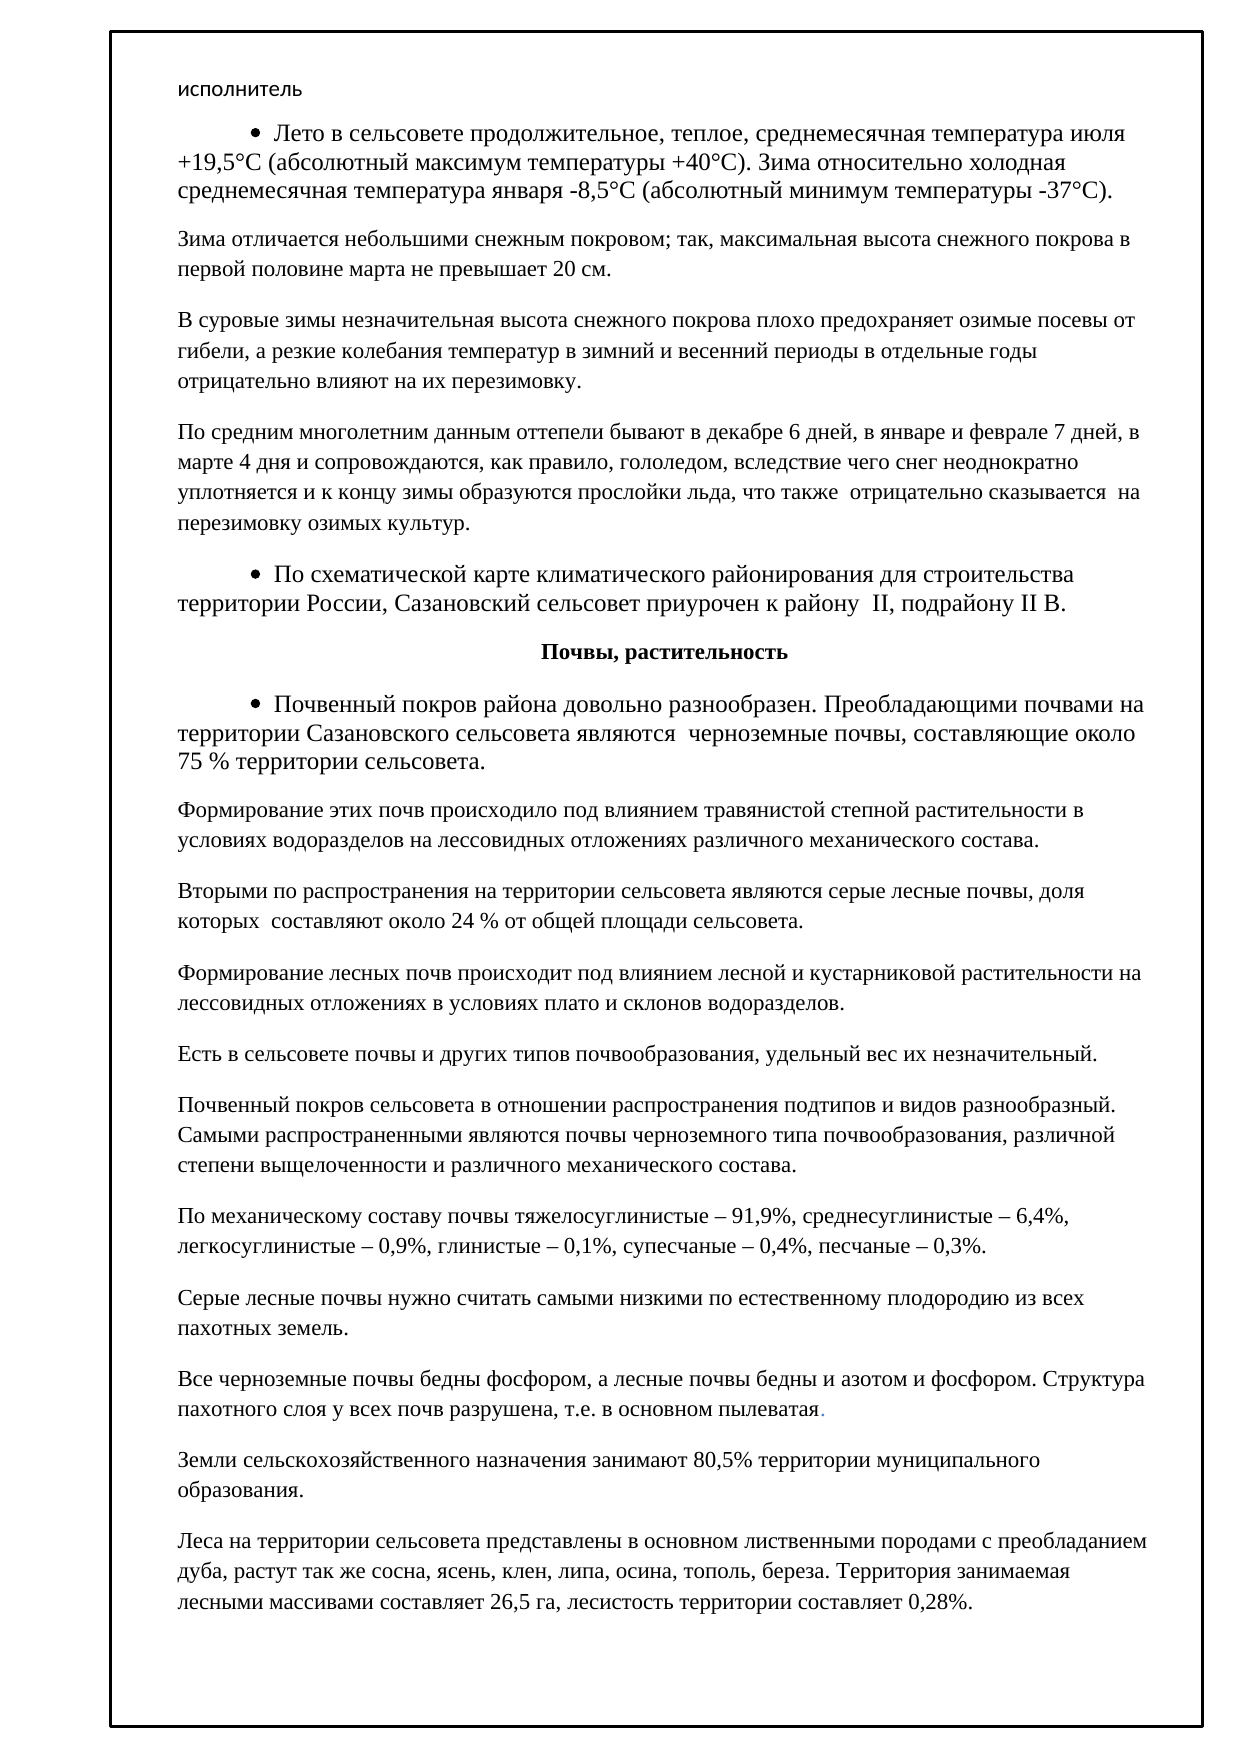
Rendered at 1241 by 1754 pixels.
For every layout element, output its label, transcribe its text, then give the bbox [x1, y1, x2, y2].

text В суровые зимы незначительная высота снежного покрова плохо предохраняет озимые посевы от гибели, а резкие колебания температур в зимний и весенний периоды в отдельные годы отрицательно влияют на их перезимовку. [177, 306, 1152, 393]
text Зима отличается небольшими снежным покровом; так, максимальная высота снежного покрова в первой половине марта не превышает . [177, 225, 1152, 282]
text Леса на территории сельсовета представлены в основном лиственными породами с преобладанием дуба, растут так же сосна, ясень, клен, липа, осина, тополь, береза. Территория занимаемая лесными массивами составляет 26,5 га, лесистость территории составляет 0,28%. [177, 1527, 1152, 1614]
text Все черноземные почвы бедны фосфором, а лесные почвы бедны и азотом и фосфором. Структура пахотного слоя у всех почв разрушена, т.е. в основном пылеватая. [177, 1365, 1152, 1421]
text Вторыми по распространения на территории сельсовета являются серые лесные почвы, доля которых составляют около 24 % от общей площади сельсовета. [177, 877, 1152, 934]
text Земли сельскохозяйственного назначения занимают 80,5% территории муниципального образования. [177, 1446, 1152, 1503]
text По механическому составу почвы тяжелосуглинистые – 91,9%, среднесуглинистые – 6,4%, легкосуглинистые – 0,9%, глинистые – 0,1%, супесчаные – 0,4%, песчаные – 0,3%. [177, 1202, 1152, 1259]
text Почвенный покров сельсовета в отношении распространения подтипов и видов разнообразный. Самыми распространенными являются почвы черноземного типа почвообразования, различной степени выщелоченности и различного механического состава. [177, 1091, 1152, 1178]
text По схематической карте климатического районирования для строительства территории России, Сазановский сельсовет приурочен к району II, подрайону II В. [177, 559, 1152, 617]
text Почвенный покров района довольно разнообразен. Преобладающими почвами на территории Сазановского сельсовета являются черноземные почвы, составляющие около 75 % территории сельсовета. [177, 689, 1152, 775]
text Формирование лесных почв происходит под влиянием лесной и кустарниковой растительности на лессовидных отложениях в условиях плато и склонов водоразделов. [177, 958, 1152, 1015]
text Формирование этих почв происходило под влиянием травянистой степной растительности в условиях водоразделов на лессовидных отложениях различного механического состава. [177, 796, 1152, 853]
text Почвы, растительность [177, 638, 1152, 664]
text Серые лесные почвы нужно считать самыми низкими по естественному плодородию из всех пахотных земель. [177, 1283, 1152, 1340]
text По средним многолетним данным оттепели бывают в декабре 6 дней, в январе и феврале 7 дней, в марте 4 дня и сопровождаются, как правило, гололедом, вследствие чего снег неоднократно уплотняется и к концу зимы образуются прослойки льда, что также отрицательно сказывается на перезимовку озимых культур. [177, 418, 1152, 535]
text Есть в сельсовете почвы и других типов почвообразования, удельный вес их незначительный. [177, 1040, 1152, 1066]
text Лето в сельсовете продолжительное, теплое, среднемесячная температура июля +19,5°C (абсолютный максимум температуры +40°C). Зима относительно холодная среднемесячная температура января -8,5°C (абсолютный минимум температуры -37°C). [177, 118, 1152, 204]
